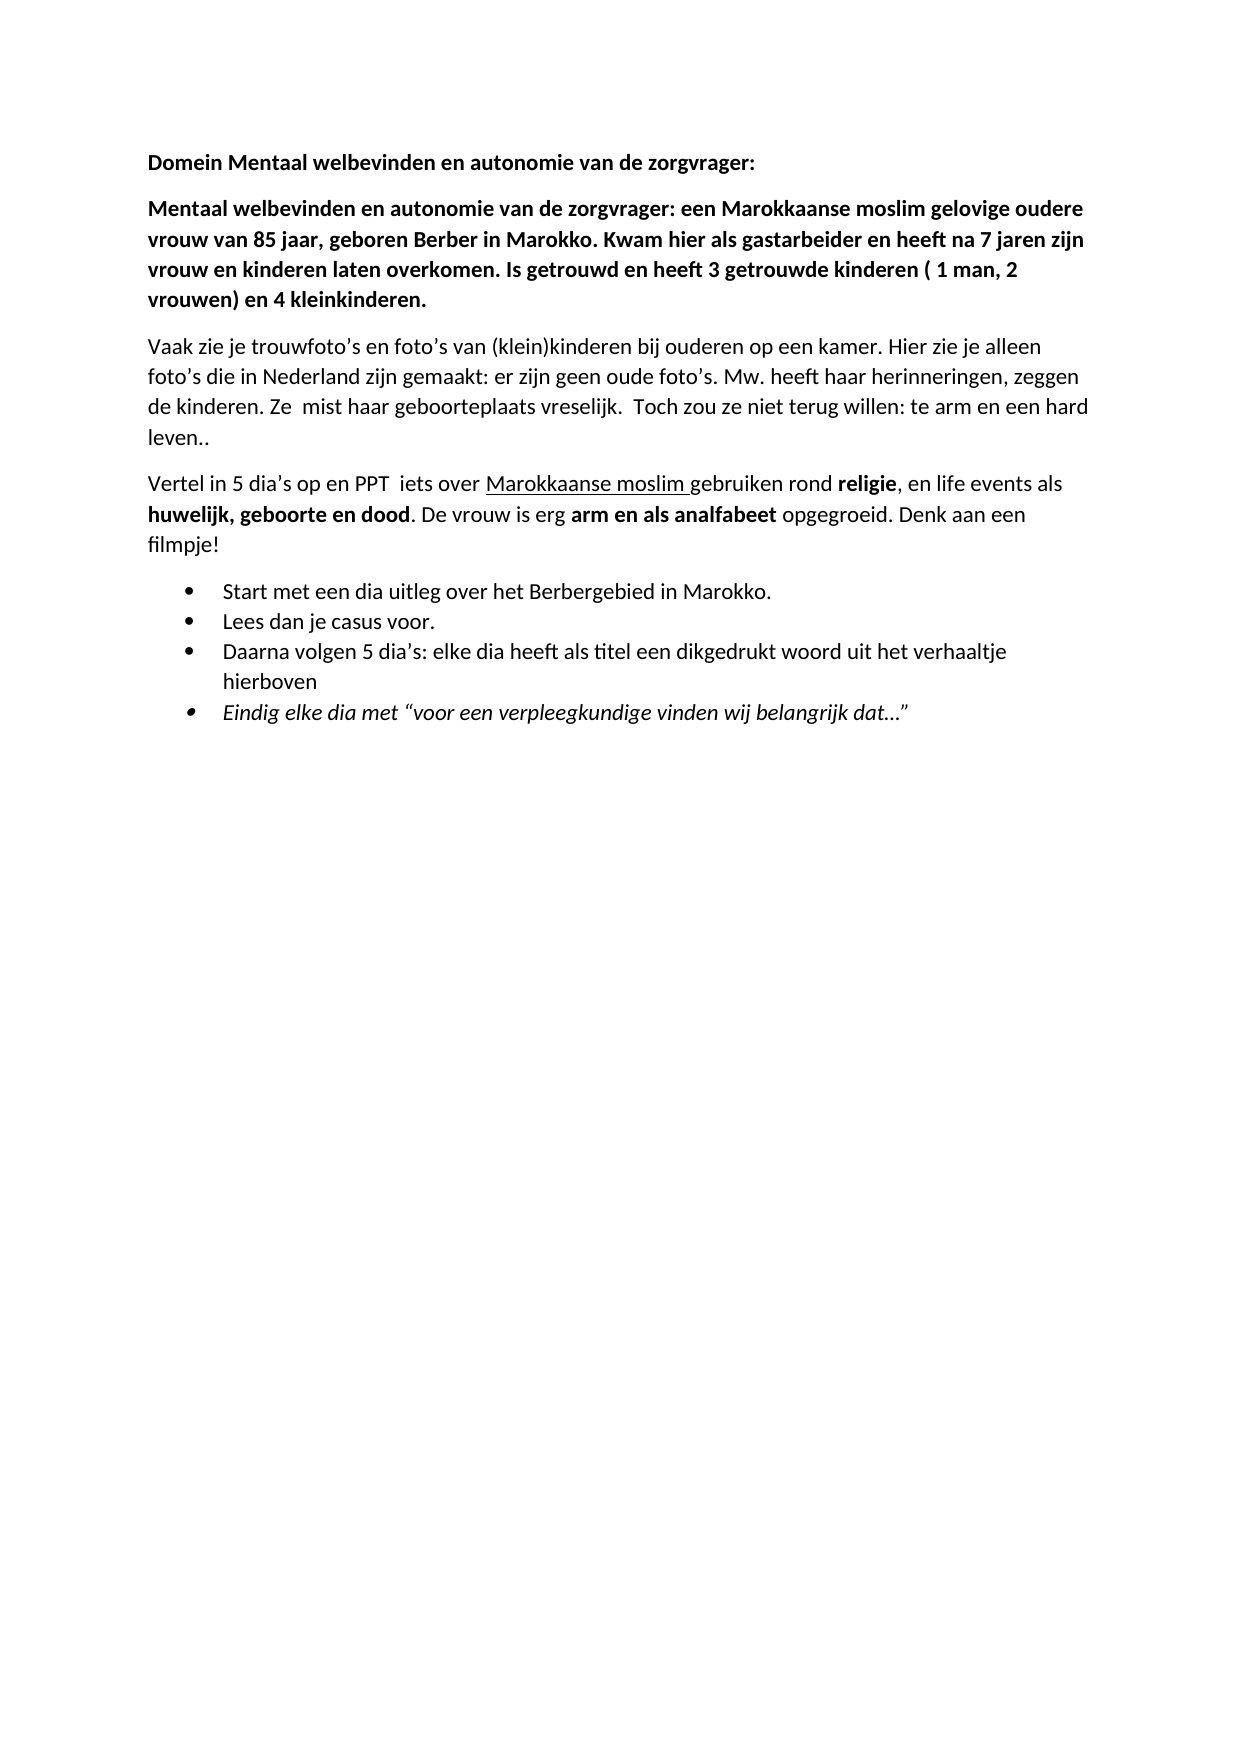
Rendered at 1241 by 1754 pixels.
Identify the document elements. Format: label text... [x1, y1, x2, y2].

list Daarna volgen 5 dia’s: elke dia heeft als titel een dikgedrukt woord uit het verhaaltje hierboven [185, 637, 1093, 695]
list Eindig elke dia met “voor een verpleegkundige vinden wij belangrijk dat…” [185, 698, 1093, 726]
text Vertel in 5 dia’s op en PPT iets over Marokkaanse moslim gebruiken rond religie, en life events als huwelijk, geboorte en dood. De vrouw is erg arm en als analfabeet opgegroeid. Denk aan een filmpje! [148, 469, 1093, 558]
list Start met een dia uitleg over het Berbergebied in Marokko. [185, 577, 1093, 605]
text Domein Mentaal welbevinden en autonomie van de zorgvrager: [148, 148, 1093, 176]
list Lees dan je casus voor. [185, 607, 1093, 635]
text Mentaal welbevinden en autonomie van de zorgvrager: een Marokkaanse moslim gelovige oudere vrouw van 85 jaar, geboren Berber in Marokko. Kwam hier als gastarbeider en heeft na 7 jaren zijn vrouw en kinderen laten overkomen. Is getrouwd en heeft 3 getrouwde kinderen ( 1 man, 2 vrouwen) en 4 kleinkinderen. [148, 194, 1093, 313]
text Vaak zie je trouwfoto’s en foto’s van (klein)kinderen bij ouderen op een kamer. Hier zie je alleen foto’s die in Nederland zijn gemaakt: er zijn geen oude foto’s. Mw. heeft haar herinneringen, zeggen de kinderen. Ze mist haar geboorteplaats vreselijk. Toch zou ze niet terug willen: te arm en een hard leven.. [148, 332, 1093, 451]
